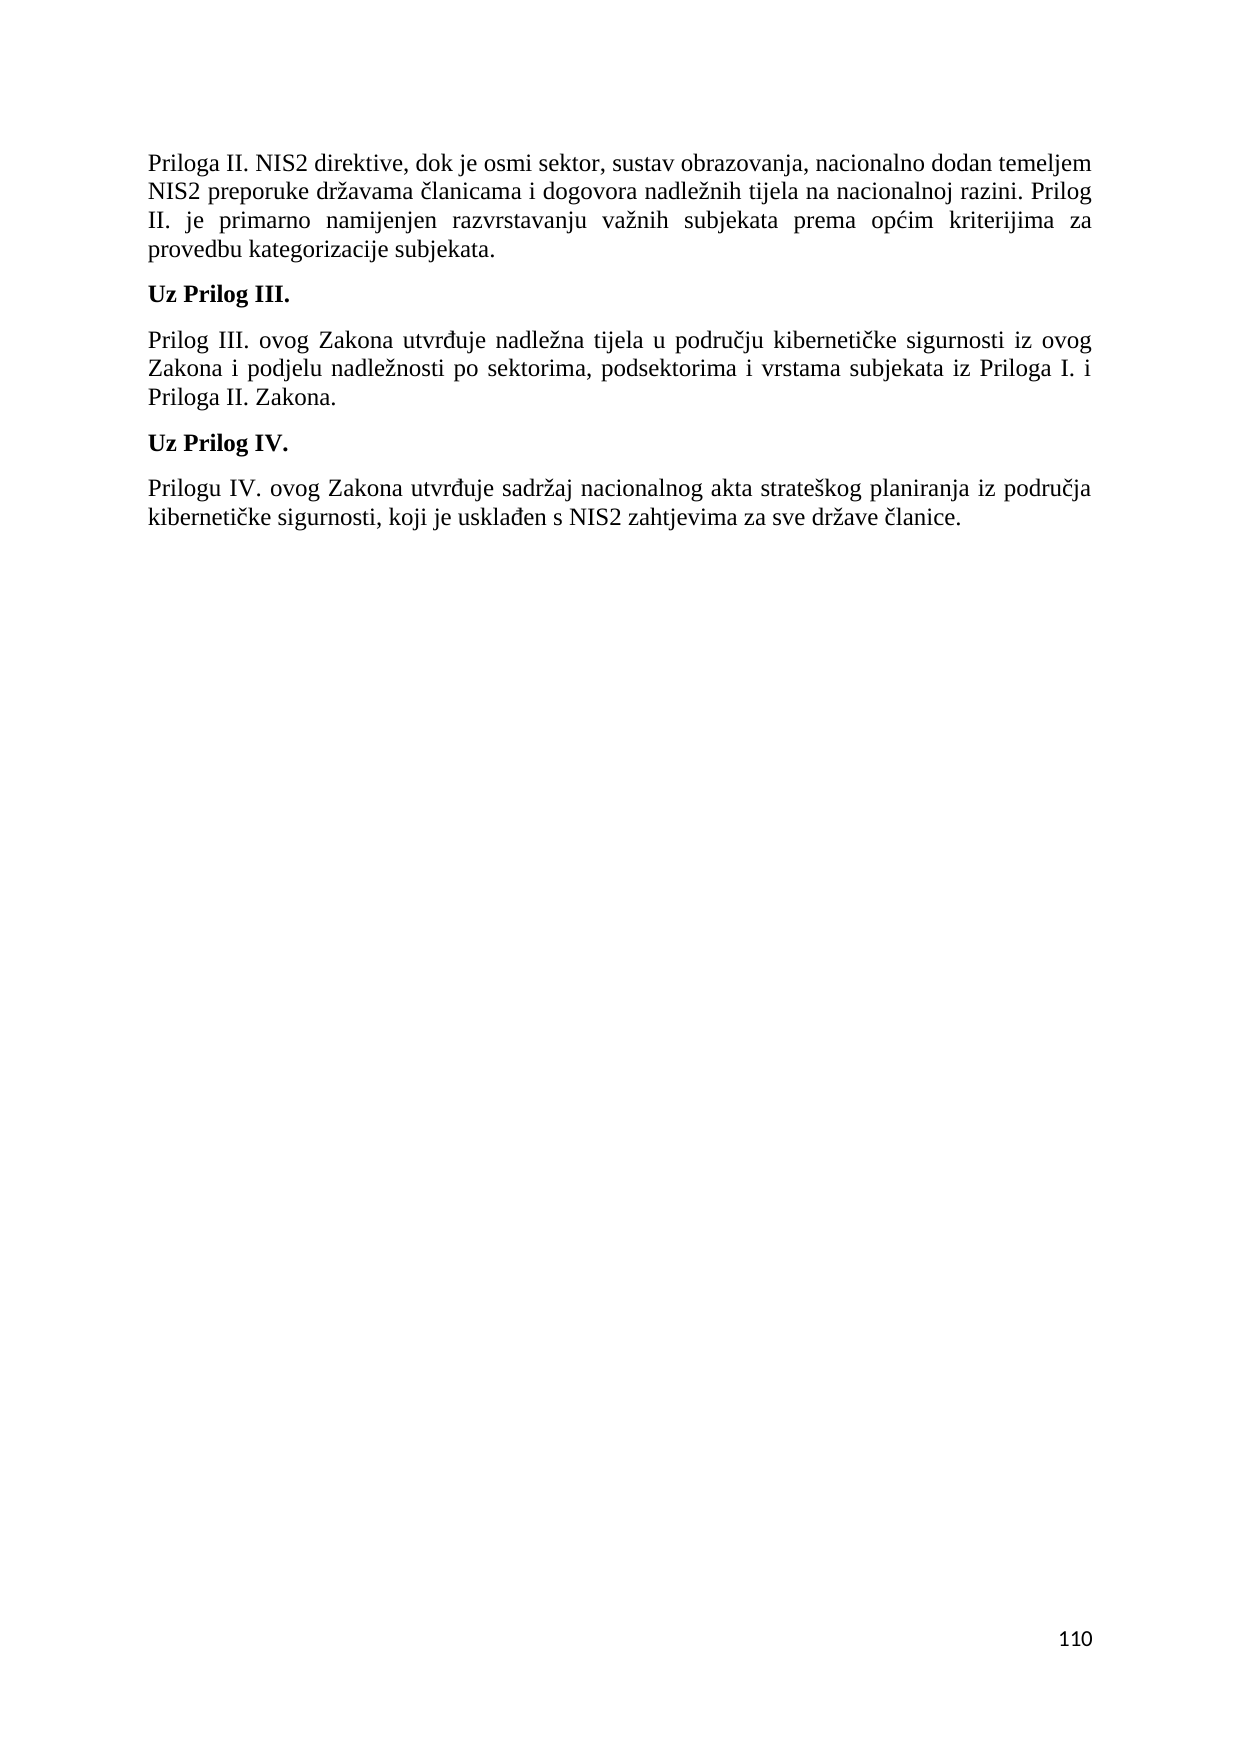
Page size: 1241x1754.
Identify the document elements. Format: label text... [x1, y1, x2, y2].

text Uz Prilog IV. [148, 428, 1093, 456]
text Prilogu IV. ovog Zakona utvrđuje sadržaj nacionalnog akta strateškog planiranja iz područja kibernetičke sigurnosti, koji je usklađen s NIS2 zahtjevima za sve države članice. [148, 473, 1093, 531]
text Uz Prilog III. [148, 279, 1093, 308]
text Prilog III. ovog Zakona utvrđuje nadležna tijela u području kibernetičke sigurnosti iz ovog Zakona i podjelu nadležnosti po sektorima, podsektorima i vrstama subjekata iz Priloga I. i Priloga II. Zakona. [148, 325, 1093, 411]
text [148, 148, 1093, 263]
